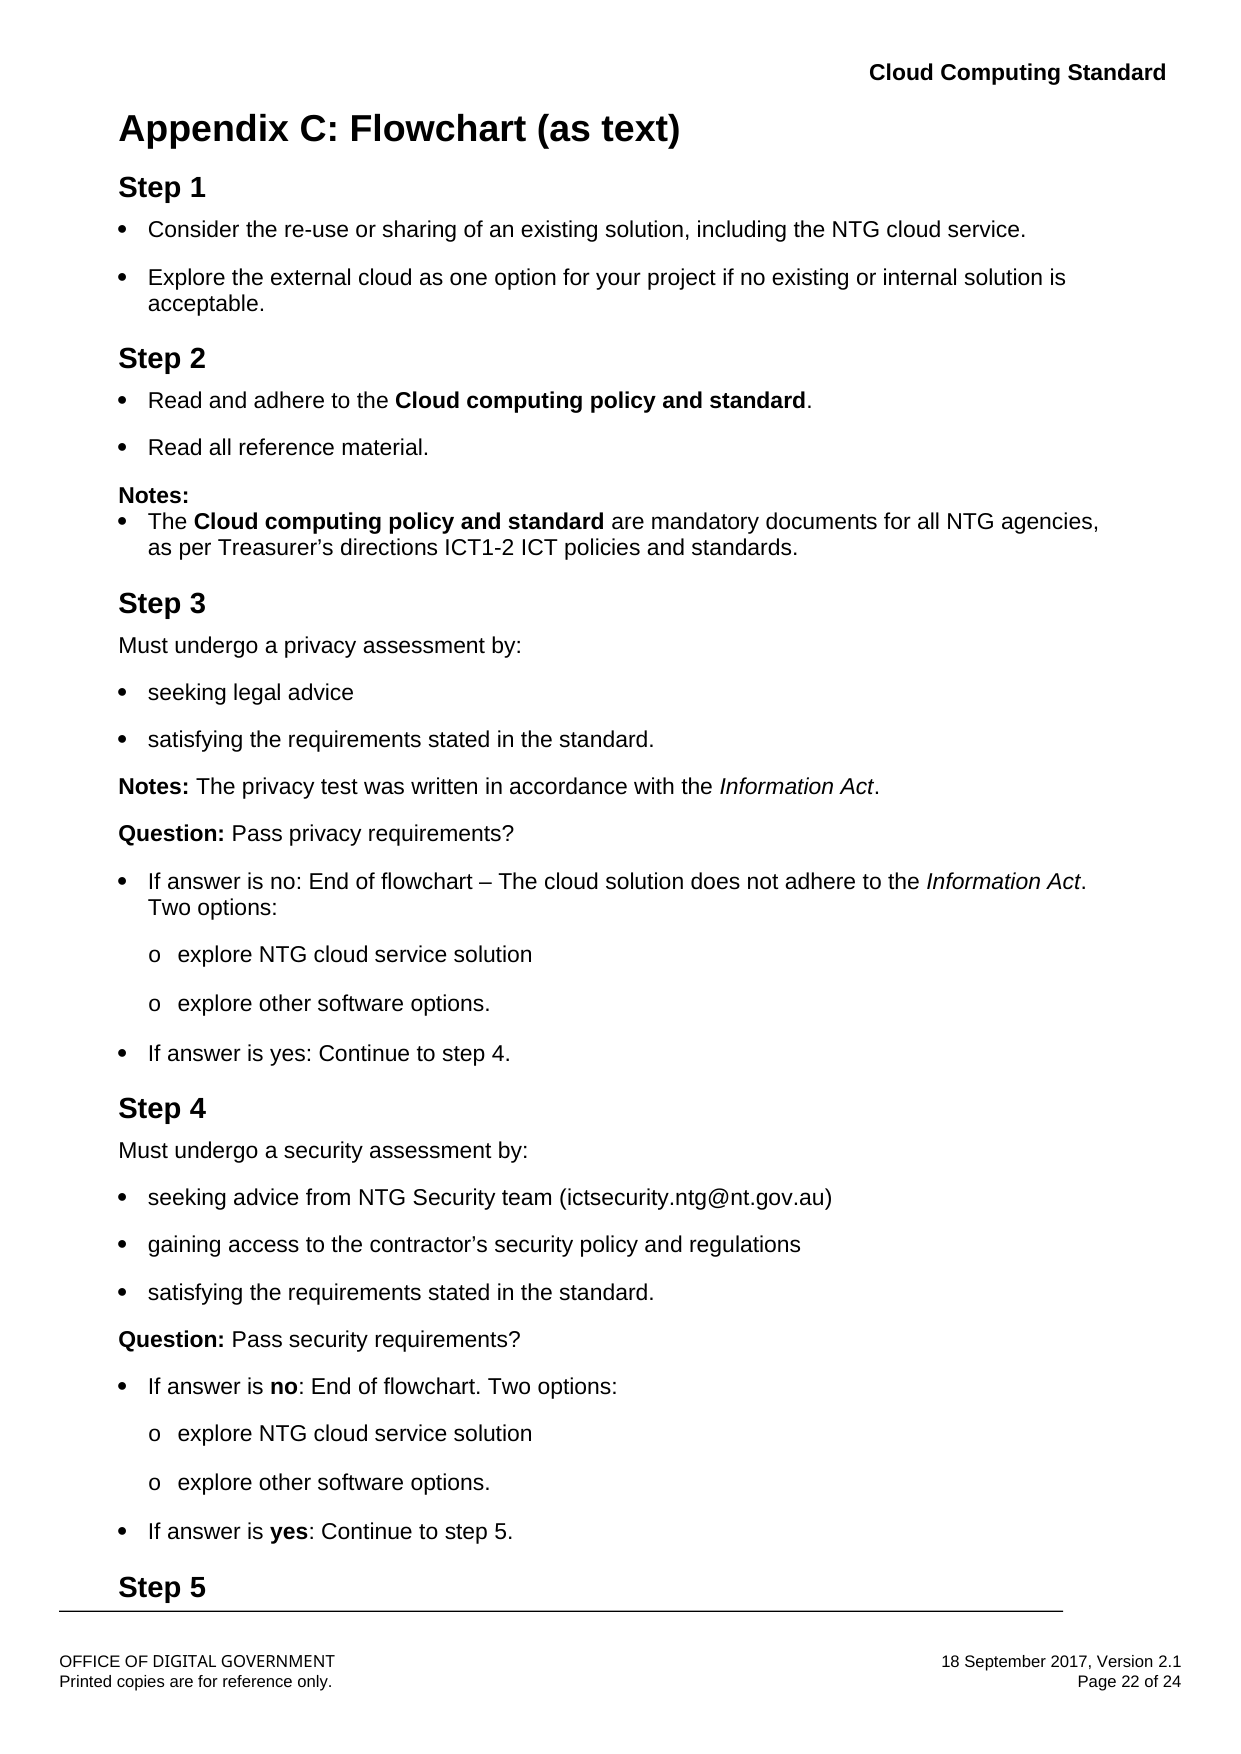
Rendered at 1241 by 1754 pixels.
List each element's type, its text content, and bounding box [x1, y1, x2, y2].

text Step 5 [118, 1570, 1122, 1603]
list satisfying the requirements stated in the standard. [118, 726, 1122, 752]
list Read and adhere to the Cloud computing policy and standard. [118, 387, 1122, 413]
list If answer is yes: Continue to step 5. [118, 1518, 1122, 1545]
text Appendix C: Flowchart (as text) [118, 106, 1122, 149]
list Explore the external cloud as one option for your project if no existing or internal solution is acceptable. [118, 263, 1122, 316]
text Notes: [118, 482, 1122, 508]
list seeking legal advice [118, 679, 1122, 705]
text Question: Pass security requirements? [118, 1326, 1122, 1352]
text Step 1 [118, 170, 1122, 204]
text Question: Pass privacy requirements? [118, 820, 1122, 847]
list seeking advice from NTG Security team (ictsecurity.ntg@nt.gov.au) [118, 1184, 1122, 1210]
list explore other software options. [148, 990, 1122, 1019]
text Must undergo a privacy assessment by: [118, 632, 1122, 658]
list explore NTG cloud service solution [148, 1420, 1122, 1448]
text Step 3 [118, 586, 1122, 619]
list If answer is yes: Continue to step 4. [118, 1039, 1122, 1066]
text Notes: The privacy test was written in accordance with the Information Act. [118, 773, 1122, 799]
list Consider the re-use or sharing of an existing solution, including the NTG cloud service. [118, 216, 1122, 243]
list If answer is no: End of flowchart – The cloud solution does not adhere to the Information Act. Two options: [118, 868, 1122, 920]
text Step 2 [118, 341, 1122, 375]
list explore NTG cloud service solution [148, 941, 1122, 969]
list The Cloud computing policy and standard are mandatory documents for all NTG agencies, as per Treasurer’s directions ICT1-2 ICT policies and standards. [118, 508, 1122, 561]
text Step 4 [118, 1091, 1122, 1124]
list explore other software options. [148, 1469, 1122, 1497]
list gaining access to the contractor’s security policy and regulations [118, 1231, 1122, 1258]
text Must undergo a security assessment by: [118, 1137, 1122, 1163]
list satisfying the requirements stated in the standard. [118, 1278, 1122, 1305]
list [118, 1373, 1122, 1399]
list Read all reference material. [118, 434, 1122, 461]
